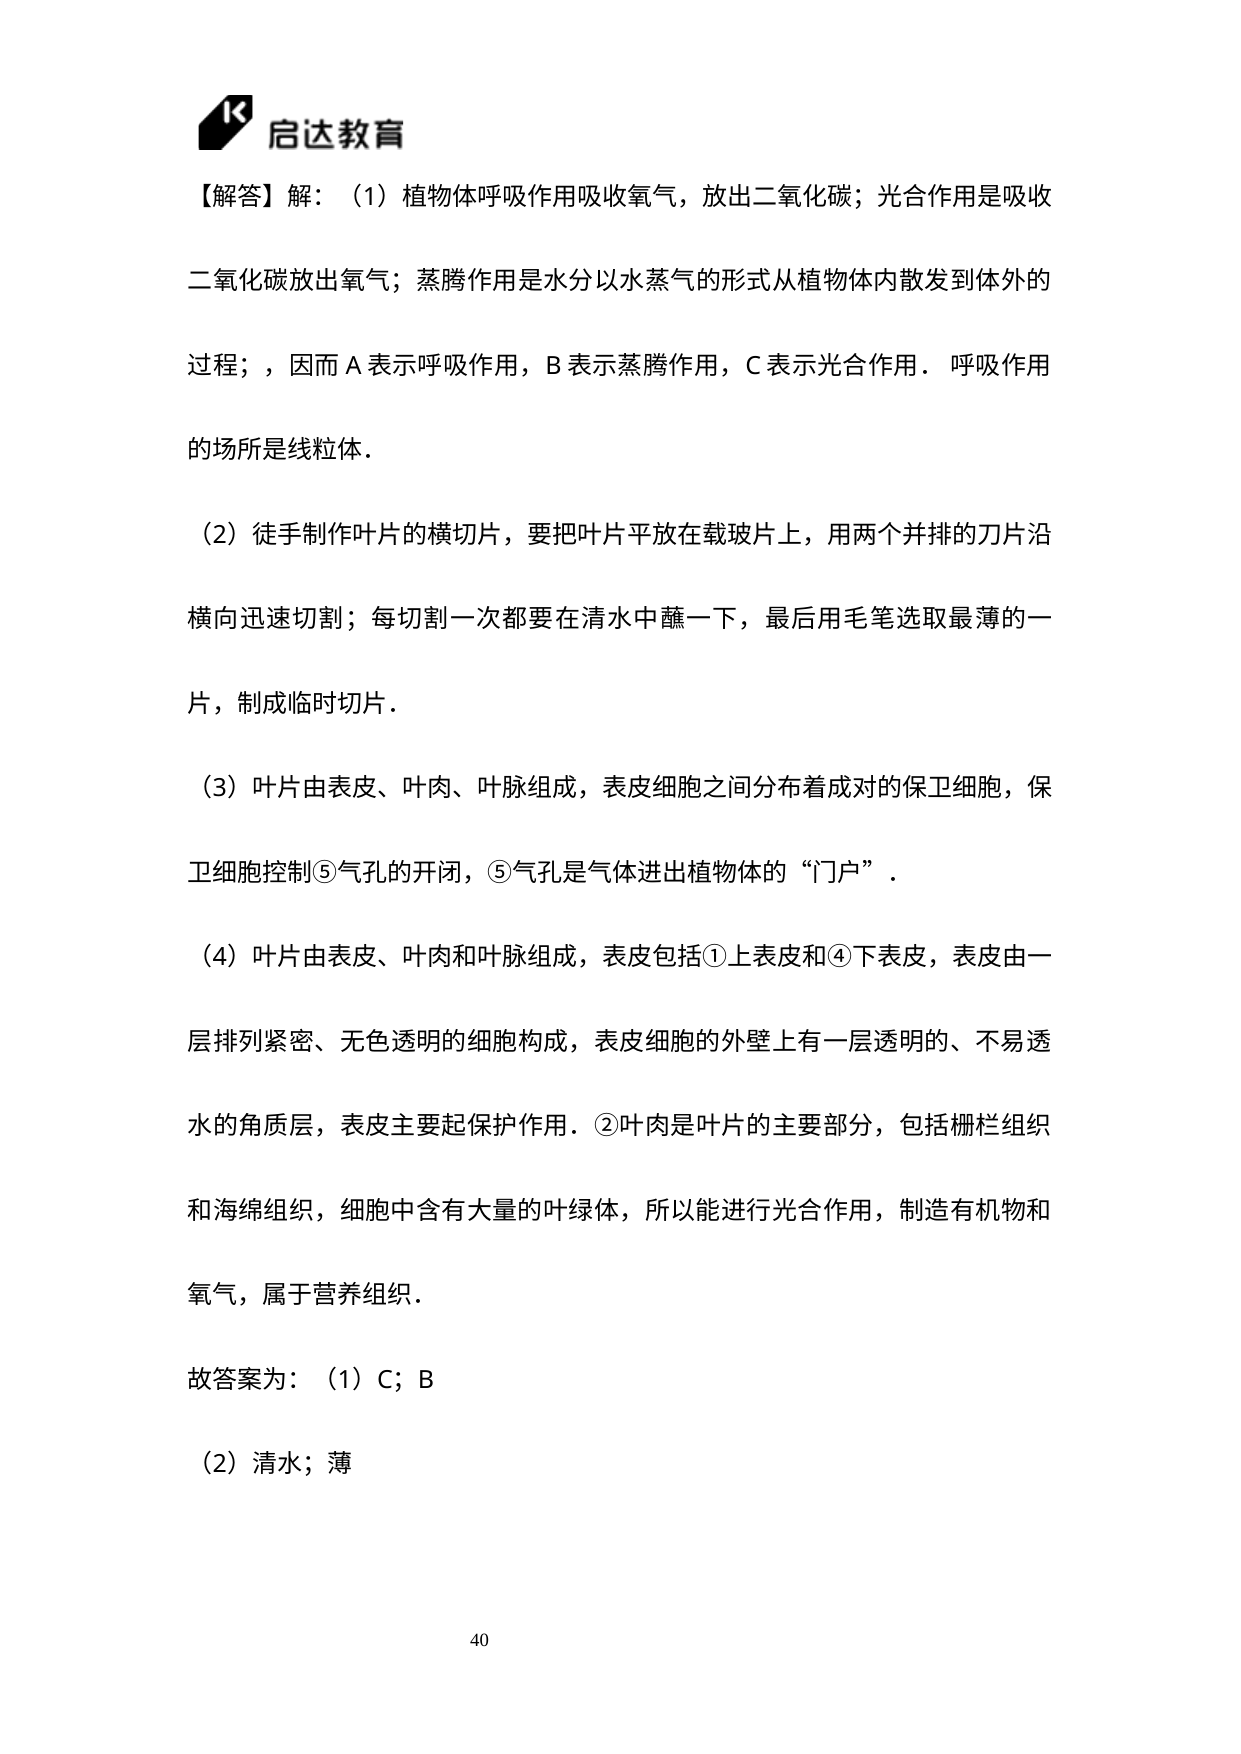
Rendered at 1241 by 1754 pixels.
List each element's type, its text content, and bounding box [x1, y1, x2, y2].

picture [198, 95, 404, 150]
